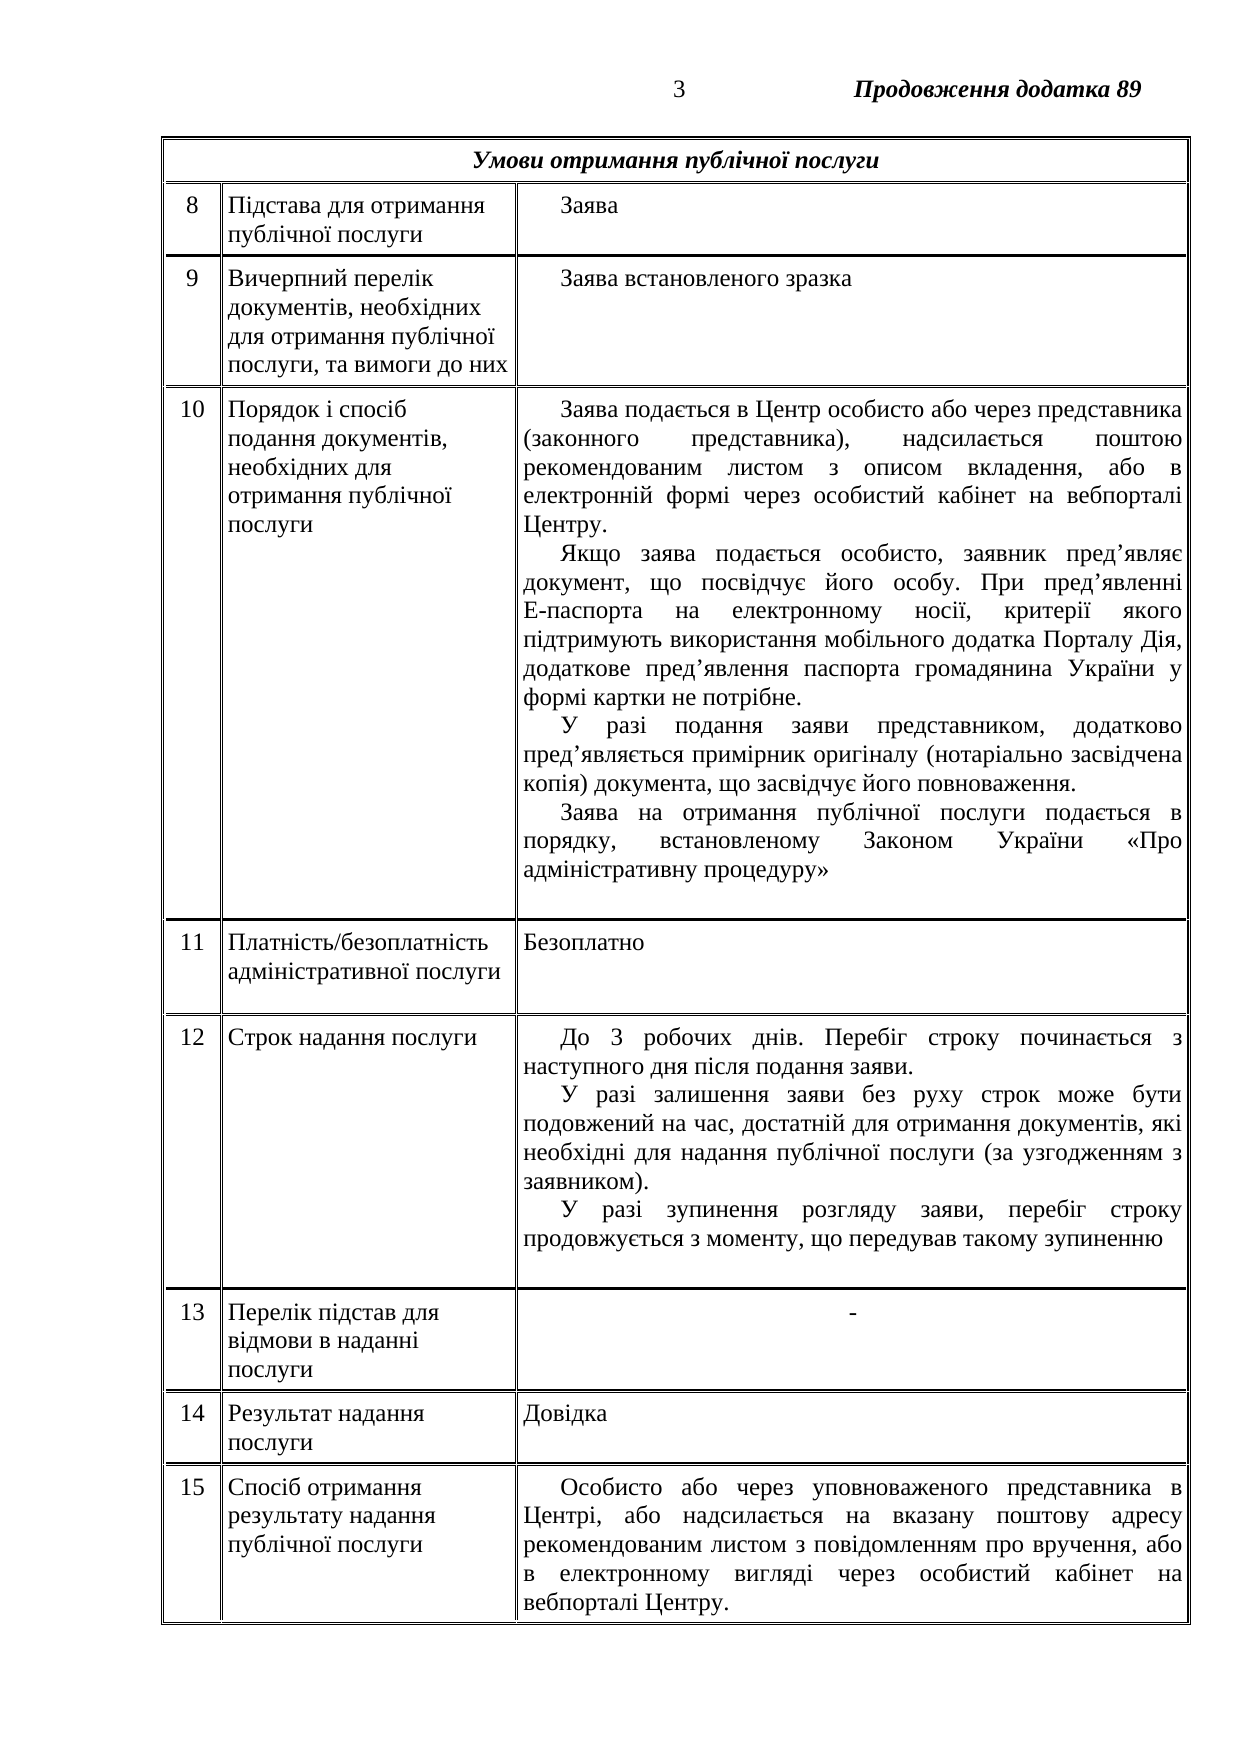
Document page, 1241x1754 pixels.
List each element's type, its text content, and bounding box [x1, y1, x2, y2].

table_cell Перелік підстав для відмови в наданні послуги [223, 1290, 515, 1389]
table_cell Заява [517, 181, 1189, 254]
table_cell 15 [164, 1462, 221, 1622]
table_cell Порядок і спосіб подання документів, необхідних для отримання публічної послуги [223, 388, 515, 918]
table_cell - [518, 1287, 1187, 1389]
table_cell Платність/безоплатність адміністративної послуги [223, 921, 515, 1013]
table_cell Умови отримання публічної послуги [164, 140, 1187, 181]
table_cell 12 [163, 1013, 221, 1287]
table_cell Вичерпний перелік документів, необхідних для отримання публічної послуги, та вимоги до них [223, 257, 515, 384]
table_cell 11 [163, 918, 220, 1013]
table_cell Підстава для отримання публічної послуги [223, 184, 515, 254]
table_cell 9 [164, 254, 220, 384]
table_cell Спосіб отримання результату надання публічної послуги [221, 1466, 517, 1622]
table_cell 10 [164, 385, 220, 918]
table_cell Заява подається в Центр особисто або через представника (законного представника), надсилається поштою рекомендованим листом з описом вкладення, або в електронній формі через особистий кабінет на вебпорталі Центру. Якщо заява подається особисто, заявник пред’являє документ, що посвідчує його особу. При пред’явленні Е-паспорта на електронному носії, критерії якого підтримують використання мобільного додатка Порталу Дія, додаткове пред’явлення паспорта громадянина України у формі картки не потрібне. У разі подання заяви представником, додатково пред’являється примірник оригіналу (нотаріально засвідчена копія) документа, що засвідчує його повноваження. Заява на отримання публічної послуги подається в порядку, встановленому Законом України «Про адміністративну процедуру» [518, 385, 1188, 918]
table_cell Безоплатно [518, 918, 1189, 1013]
table_cell Довідка [518, 1389, 1188, 1462]
table_cell Особисто або через уповноваженого представника в Центрі, або надсилається на вказану поштову адресу рекомендованим листом з повідомленням про вручення, або в електронному вигляді через особистий кабінет на вебпорталі Центру. [517, 1462, 1188, 1622]
table_cell 8 [163, 181, 221, 254]
table_cell Заява встановленого зразка [518, 254, 1187, 384]
table_cell Результат надання послуги [223, 1393, 515, 1462]
table_cell 14 [164, 1389, 220, 1462]
table_cell До 3 робочих днів. Перебіг строку починається з наступного дня після подання заяви. У разі залишення заяви без руху строк може бути подовжений на час, достатній для отримання документів, які необхідні для надання публічної послуги (за узгодженням з заявником). У разі зупинення розгляду заяви, перебіг строку продовжується з моменту, що передував такому зупиненню [517, 1013, 1189, 1287]
table_cell Строк надання послуги [223, 1016, 515, 1287]
table_cell 13 [164, 1287, 220, 1389]
